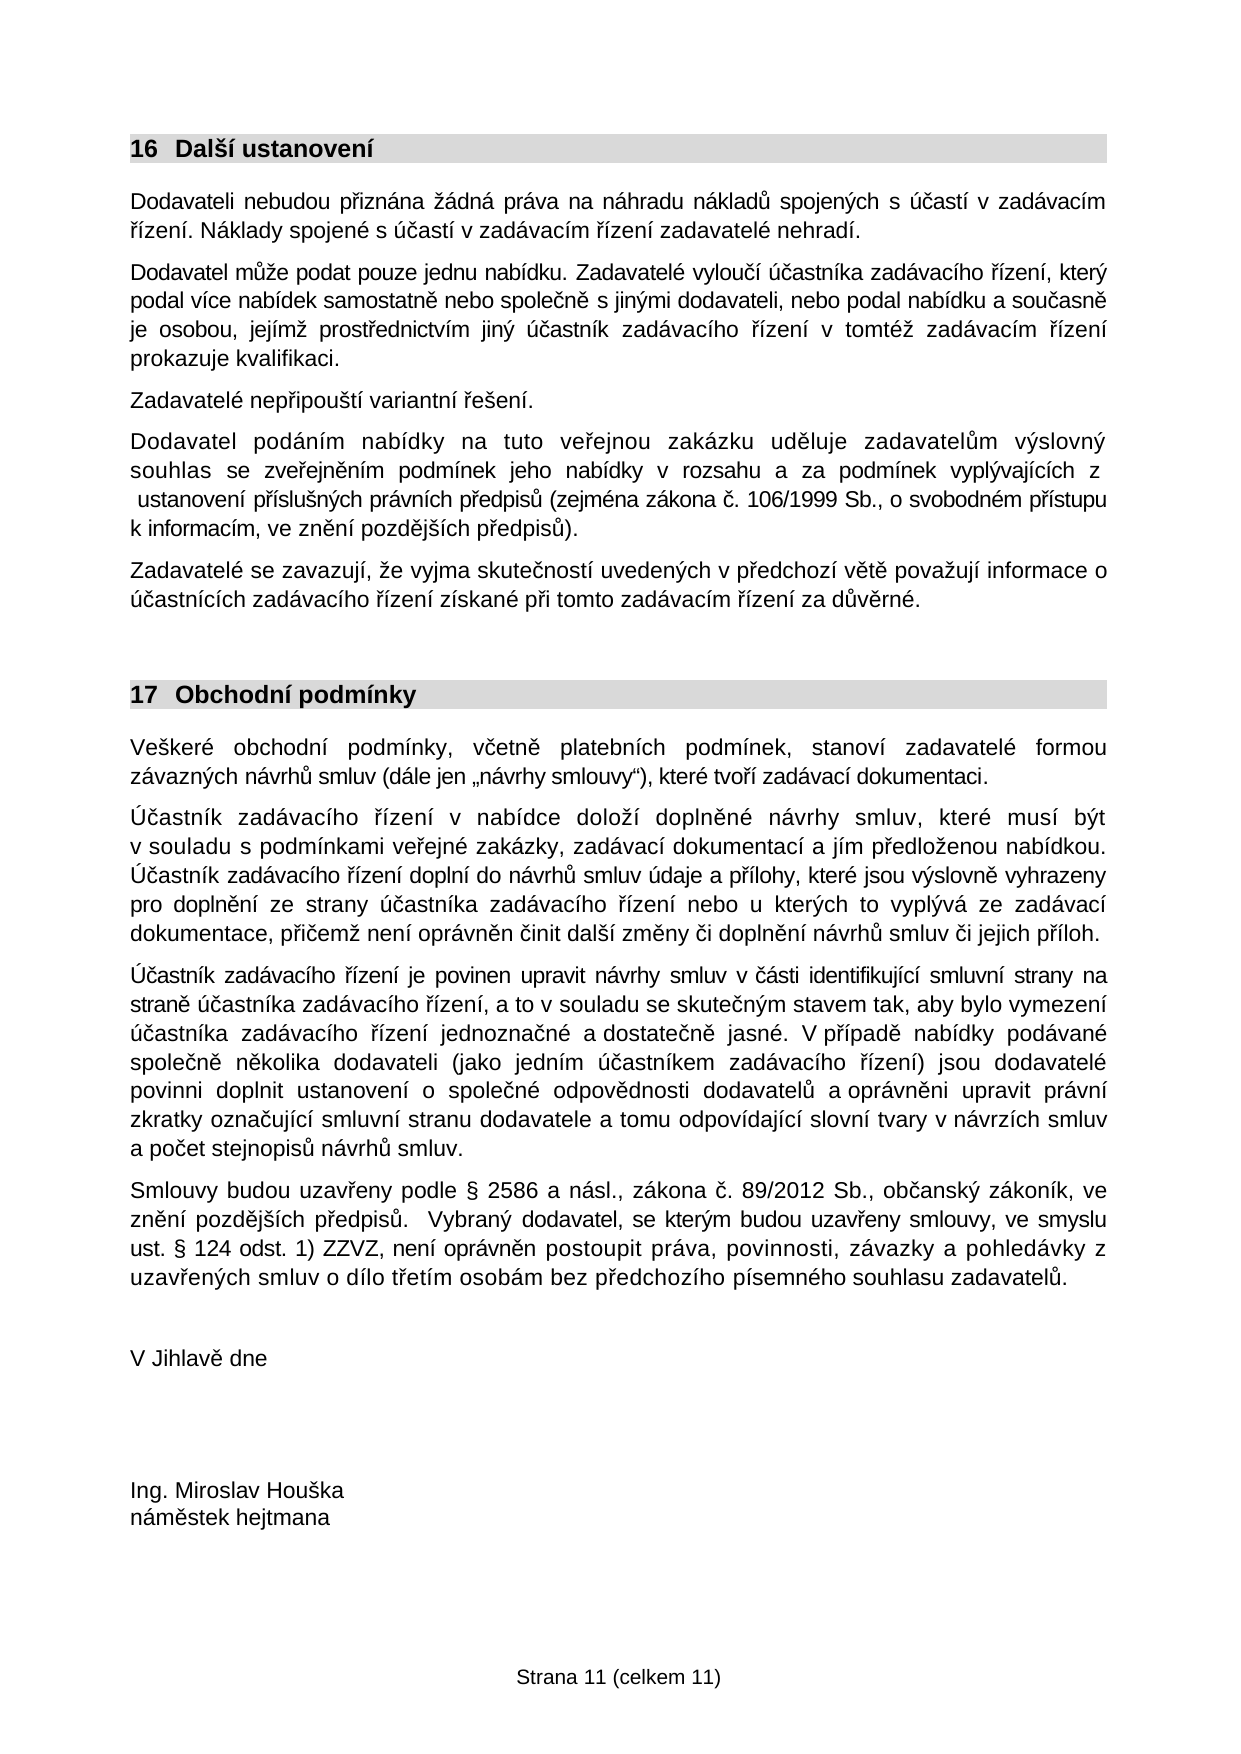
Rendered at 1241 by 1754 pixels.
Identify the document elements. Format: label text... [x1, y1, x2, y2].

text Zadavatelé nepřipouští variantní řešení. [130, 387, 1107, 413]
text Dodavatel podáním nabídky na tuto veřejnou zakázku uděluje zadavatelům výslovný souhlas se zveřejněním podmínek jeho nabídky v rozsahu a za podmínek vyplývajících z ustanovení příslušných právních předpisů (zejména zákona č. 106/1999 Sb., o svobodném přístupu k informacím, ve znění pozdějších předpisů). [130, 428, 1107, 541]
text Dodavatel může podat pouze jednu nabídku. Zadavatelé vyloučí účastníka zadávacího řízení, který podal více nabídek samostatně nebo společně s jinými dodavateli, nebo podal nabídku a současně je osobou, jejímž prostřednictvím jiný účastník zadávacího řízení v tomtéž zadávacím řízení prokazuje kvalifikaci. [130, 258, 1107, 372]
text V Jihlavě dne [130, 1345, 1107, 1372]
text Dodavateli nebudou přiznána žádná práva na náhradu nákladů spojených s účastí v zadávacím řízení. Náklady spojené s účastí v zadávacím řízení zadavatelé nehradí. [130, 188, 1107, 243]
text Účastník zadávacího řízení je povinen upravit návrhy smluv v části identifikující smluvní strany na straně účastníka zadávacího řízení, a to v souladu se skutečným stavem tak, aby bylo vymezení účastníka zadávacího řízení jednoznačné a dostatečně jasné. V případě nabídky podávané společně několika dodavateli (jako jedním účastníkem zadávacího řízení) jsou dodavatelé povinni doplnit ustanovení o společné odpovědnosti dodavatelů a oprávněni upravit právní zkratky označující smluvní stranu dodavatele a tomu odpovídající slovní tvary v návrzích smluv a počet stejnopisů návrhů smluv. [130, 962, 1107, 1162]
text Účastník zadávacího řízení v nabídce doloží doplněné návrhy smluv, které musí být v souladu s podmínkami veřejné zakázky, zadávací dokumentací a jím předloženou nabídkou. Účastník zadávacího řízení doplní do návrhů smluv údaje a přílohy, které jsou výslovně vyhrazeny pro doplnění ze strany účastníka zadávacího řízení nebo u kterých to vyplývá ze zadávací dokumentace, přičemž není oprávněn činit další změny či doplnění návrhů smluv či jejich příloh. [130, 804, 1107, 947]
subtitle Obchodní podmínky [130, 680, 1107, 709]
text Ing. Miroslav Houška [130, 1477, 1107, 1503]
text Zadavatelé se zavazují, že vyjma skutečností uvedených v předchozí větě považují informace o účastnících zadávacího řízení získané při tomto zadávacím řízení za důvěrné. [130, 557, 1107, 612]
text Smlouvy budou uzavřeny podle § 2586 a násl., zákona č. 89/2012 Sb., občanský zákoník, ve znění pozdějších předpisů. Vybraný dodavatel, se kterým budou uzavřeny smlouvy, ve smyslu ust. § 124 odst. 1) ZZVZ, není oprávněn postoupit práva, povinnosti, závazky a pohledávky z uzavřených smluv o dílo třetím osobám bez předchozího písemného souhlasu zadavatelů. [130, 1177, 1107, 1290]
text Veškeré obchodní podmínky, včetně platebních podmínek, stanoví zadavatelé formou závazných návrhů smluv (dále jen „návrhy smlouvy“), které tvoří zadávací dokumentaci. [130, 734, 1107, 789]
text náměstek hejtmana [130, 1503, 1107, 1530]
subtitle Další ustanovení [130, 134, 1107, 163]
